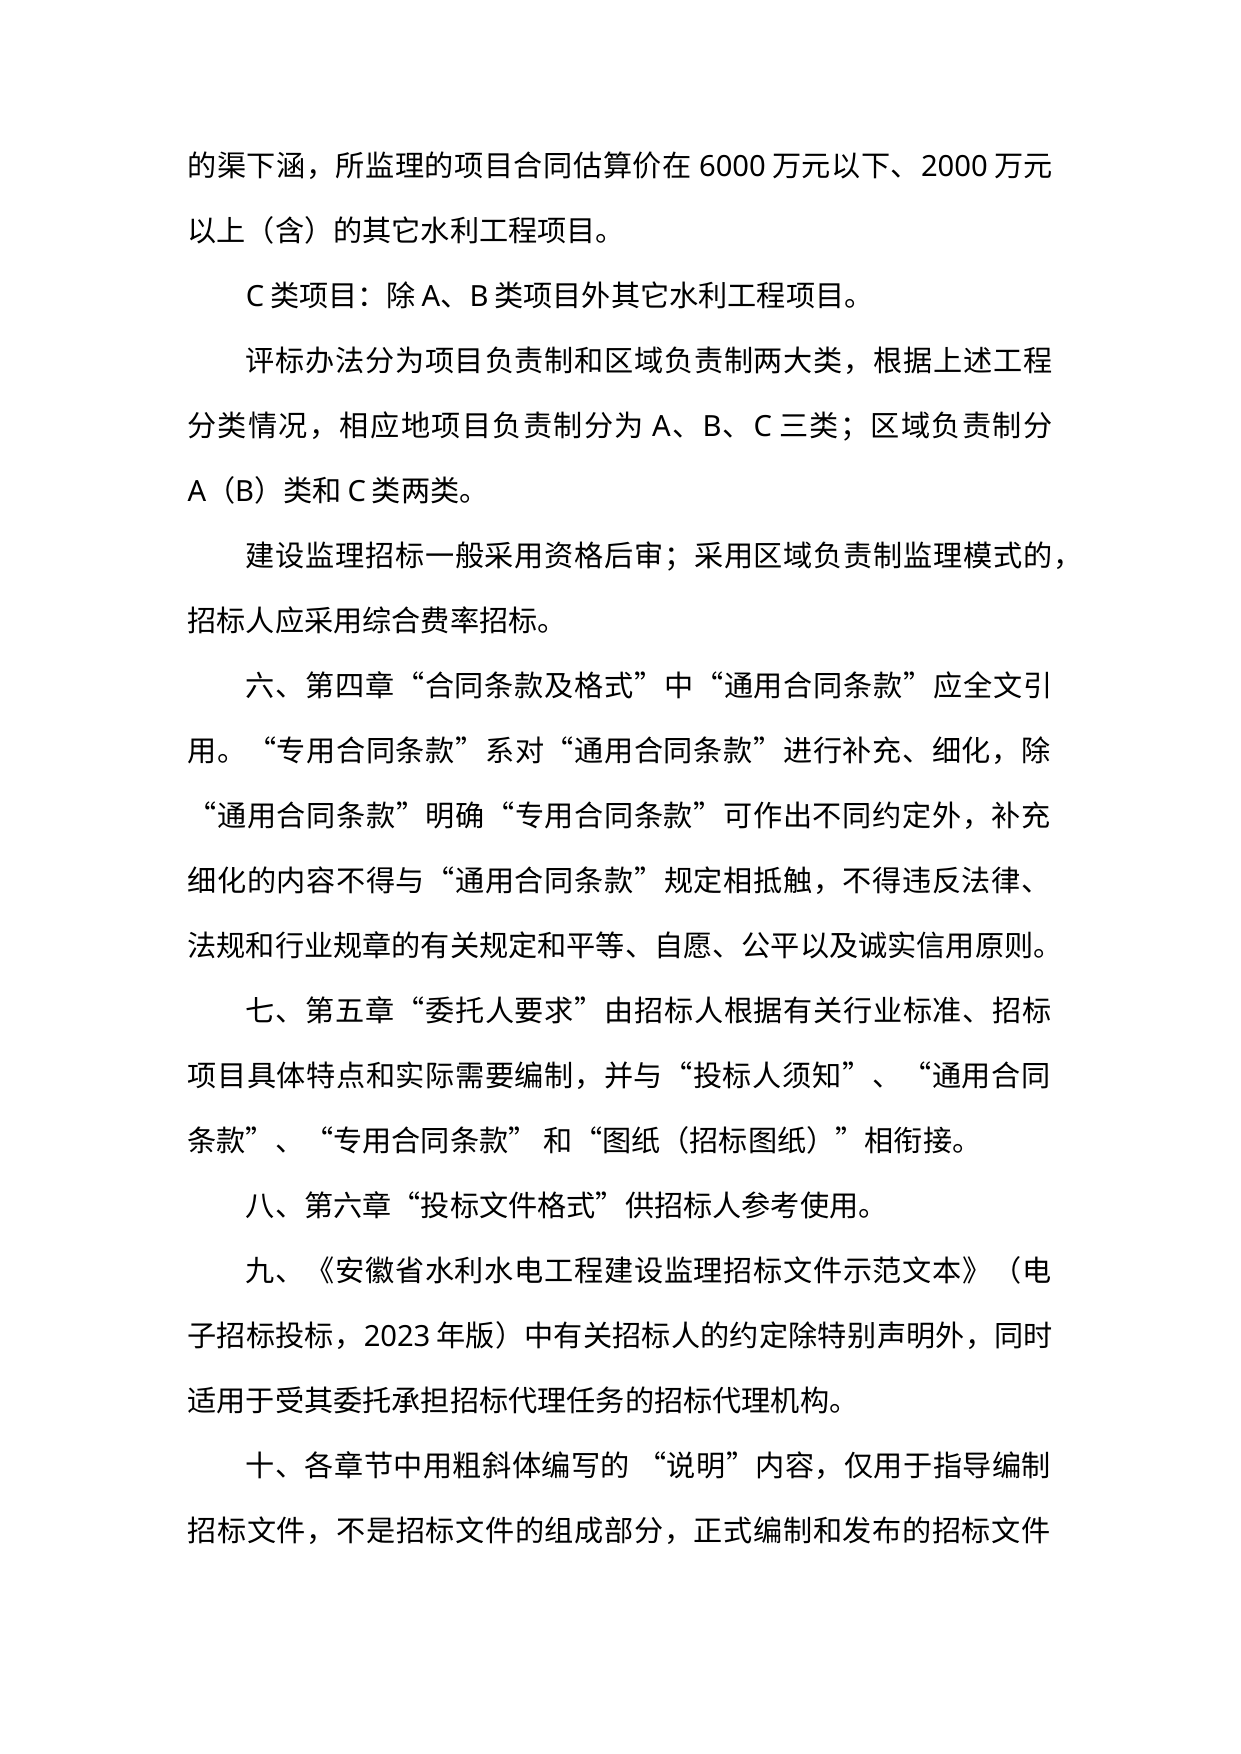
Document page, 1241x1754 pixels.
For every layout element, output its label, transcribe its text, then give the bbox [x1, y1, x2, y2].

text 评标办法分为项目负责制和区域负责制两大类，根据上述工程分类情况，相应地项目负责制分为A、B、C三类；区域负责制分A（B）类和C类两类。 [187, 326, 1053, 521]
text 建设监理招标一般采用资格后审；采用区域负责制监理模式的，招标人应采用综合费率招标。 [187, 521, 1053, 651]
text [187, 1431, 1053, 1561]
text 七、第五章“委托人要求”由招标人根据有关行业标准、招标项目具体特点和实际需要编制，并与“投标人须知”、“通用合同条款”、“专用合同条款” 和“图纸（招标图纸）”相衔接。 [187, 976, 1053, 1171]
text 八、第六章“投标文件格式”供招标人参考使用。 [187, 1171, 1053, 1236]
text 六、第四章“合同条款及格式”中“通用合同条款”应全文引用。“专用合同条款”系对“通用合同条款”进行补充、细化，除“通用合同条款”明确“专用合同条款”可作出不同约定外，补充细化的内容不得与“通用合同条款”规定相抵触，不得违反法律、法规和行业规章的有关规定和平等、自愿、公平以及诚实信用原则。 [187, 651, 1053, 976]
text 九、《安徽省水利水电工程建设监理招标文件示范文本》（电子招标投标，2023年版）中有关招标人的约定除特别声明外，同时适用于受其委托承担招标代理任务的招标代理机构。 [187, 1236, 1053, 1431]
text C类项目：除A、B类项目外其它水利工程项目。 [187, 261, 1053, 326]
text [187, 131, 1053, 261]
